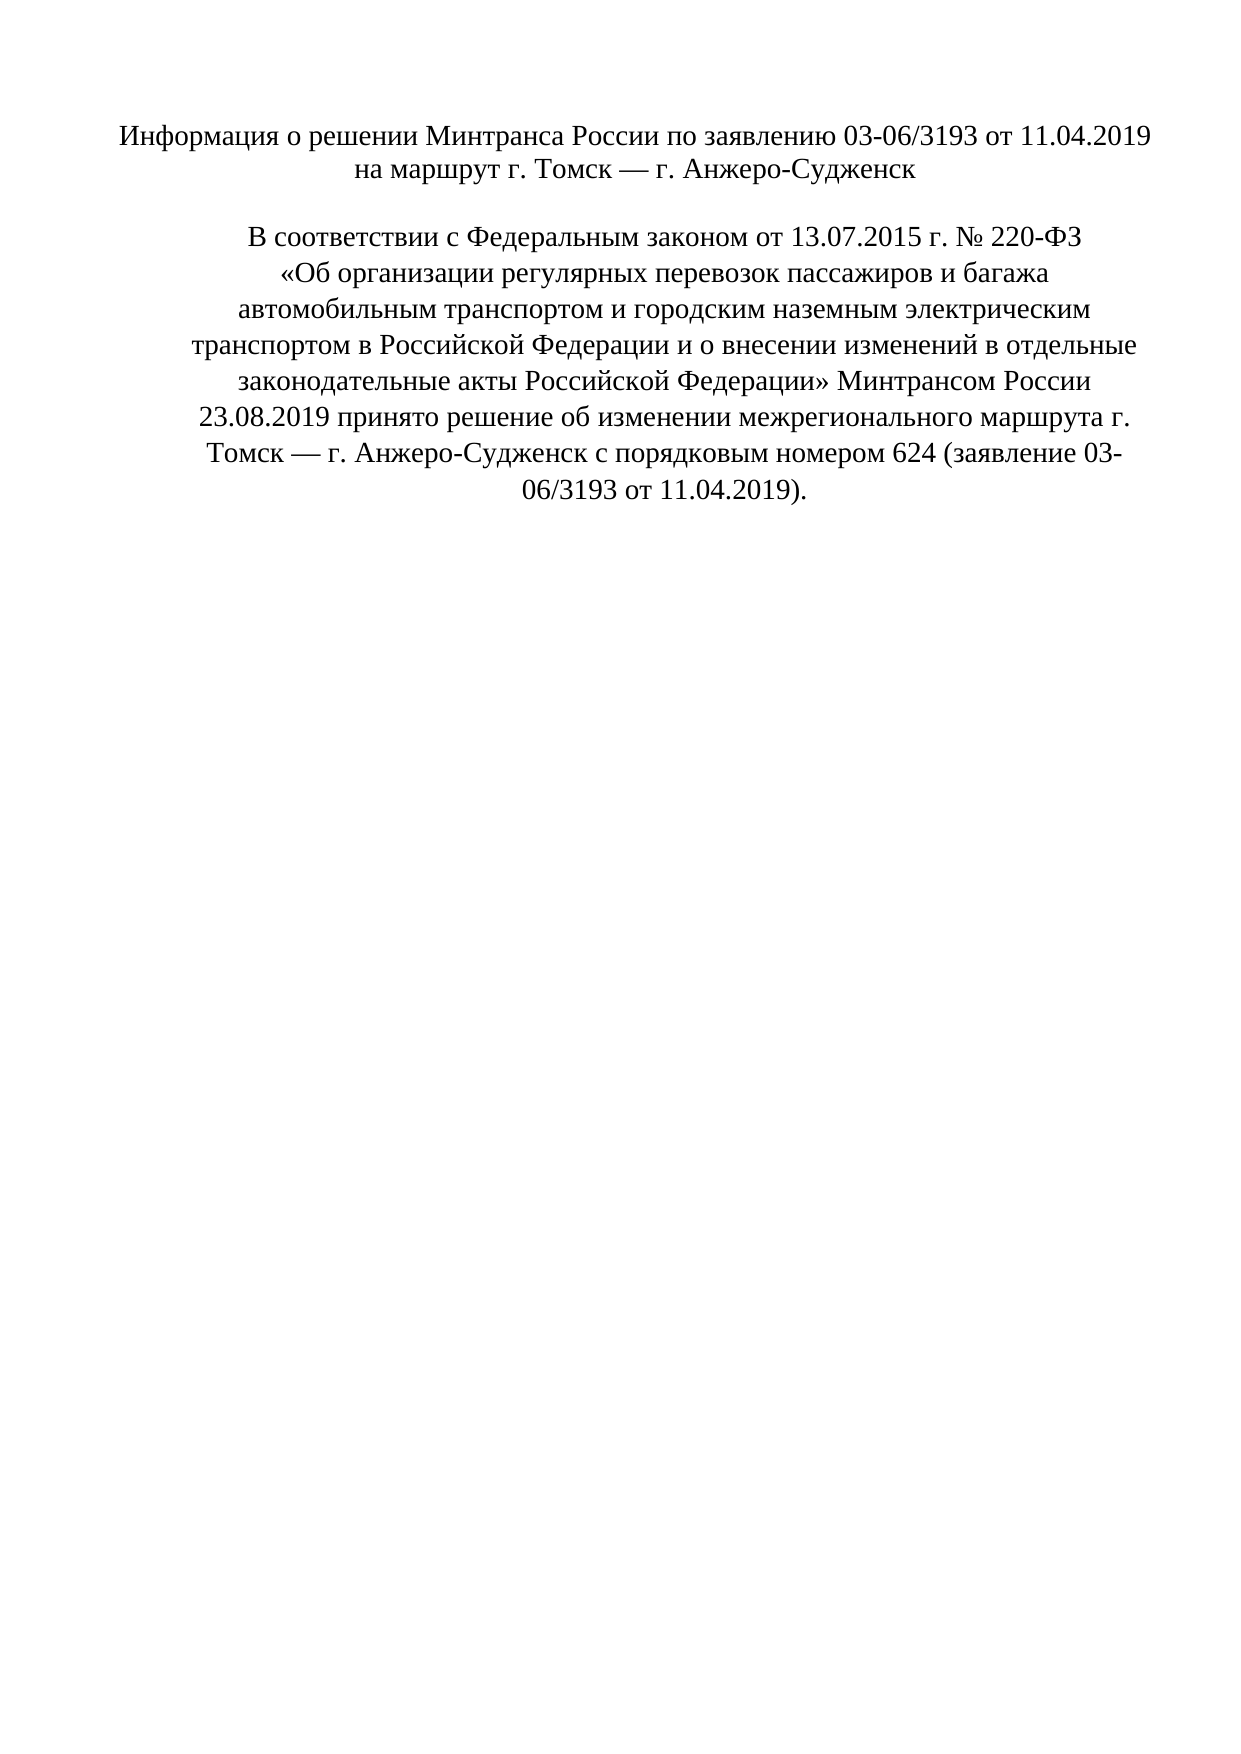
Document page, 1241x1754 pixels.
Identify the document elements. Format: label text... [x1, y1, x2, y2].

text В соответствии с Федеральным законом от 13.07.2015 г. № 220-ФЗ «Об организации регулярных перевозок пассажиров и багажа автомобильным транспортом и городским наземным электрическим транспортом в Российской Федерации и о внесении изменений в отдельные законодательные акты Российской Федерации» Минтрансом России 23.08.2019 принято решение об изменении межрегионального маршрута г. Томск — г. Анжеро-Судженск с порядковым номером 624 (заявление 03-06/3193 от 11.04.2019). [177, 219, 1152, 505]
text Информация о решении Минтранса России по заявлению 03-06/3193 от 11.04.2019 на маршрут г. Томск — г. Анжеро-Судженск [118, 118, 1152, 185]
